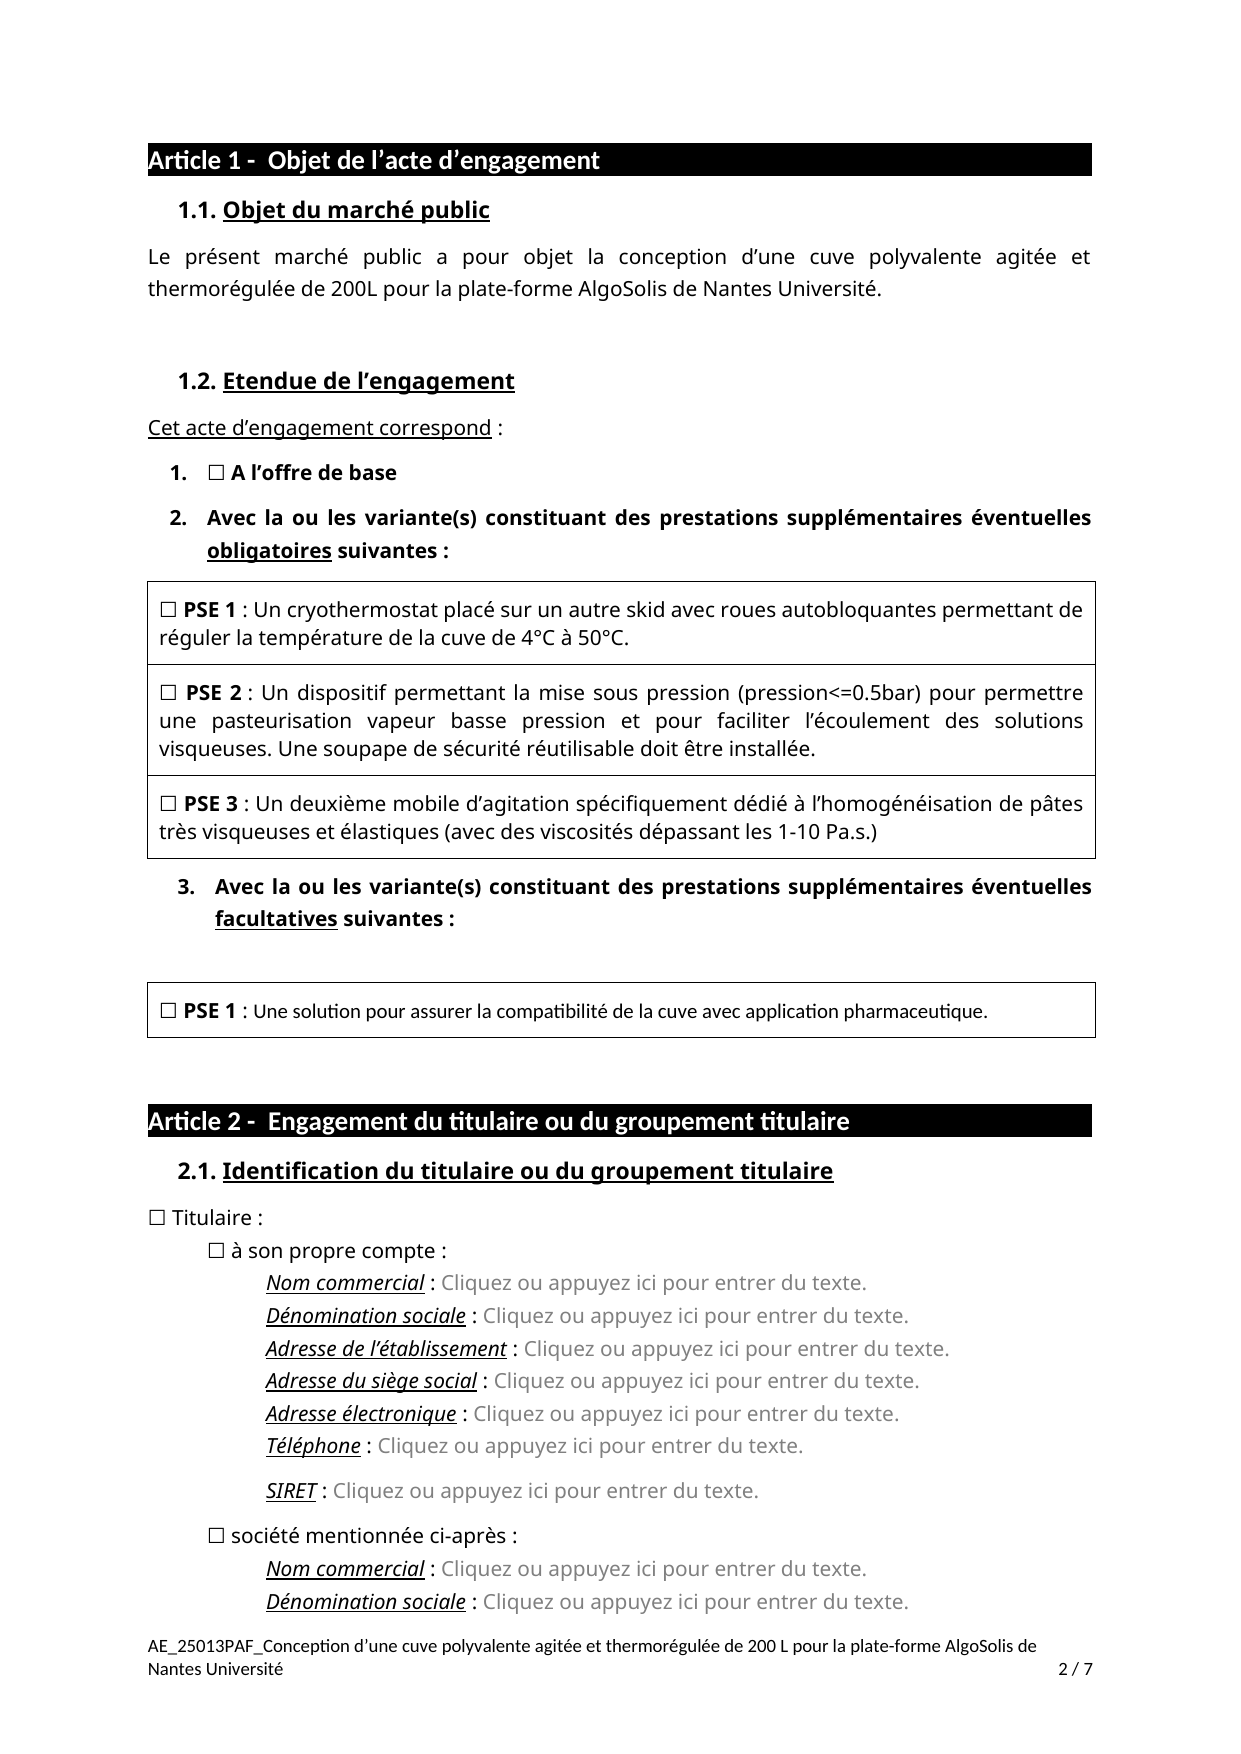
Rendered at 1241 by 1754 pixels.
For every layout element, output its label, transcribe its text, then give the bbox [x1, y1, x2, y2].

table_cell PSE 2 : Un dispositif permettant la mise sous pression (pression<=0.5bar) pour permettre une pasteurisation vapeur basse pression et pour faciliter l’écoulement des solutions visqueuses. Une soupape de sécurité réutilisable doit être installée. [148, 665, 1095, 775]
list Téléphone : [266, 1431, 1092, 1460]
list Dénomination sociale : [266, 1301, 1092, 1329]
list à son propre compte : [207, 1236, 1092, 1264]
subtitle Objet du marché public [177, 193, 1092, 225]
list Dénomination sociale : [266, 1587, 1092, 1615]
list A l’offre de base [169, 458, 1092, 487]
list Adresse électronique : [266, 1399, 1092, 1427]
list Titulaire : [148, 1203, 1092, 1232]
subtitle Identification du titulaire ou du groupement titulaire [177, 1155, 1092, 1186]
subtitle Engagement du titulaire ou du groupement titulaire [148, 1104, 1092, 1137]
list Nom commercial : [266, 1554, 1092, 1583]
list Avec la ou les variante(s) constituant des prestations supplémentaires éventuelles facultatives suivantes : [177, 872, 1092, 933]
list société mentionnée ci-après : [207, 1522, 1092, 1550]
subtitle Objet de l’acte d’engagement [148, 143, 1092, 176]
list Adresse de l’établissement : [266, 1334, 1092, 1362]
list Nom commercial : [266, 1268, 1092, 1297]
table_cell PSE 3 : Un deuxième mobile d’agitation spécifiquement dédié à l’homogénéisation de pâtes très visqueuses et élastiques (avec des viscosités dépassant les 1-10 Pa.s.) [148, 776, 1095, 858]
text Le présent marché public a pour objet la conception d’une cuve polyvalente agitée et thermorégulée de 200L pour la plate-forme AlgoSolis de Nantes Université. [148, 242, 1092, 303]
list Adresse du siège social : [266, 1366, 1092, 1395]
text Cet acte d’engagement correspond : [148, 413, 1092, 442]
table_header PSE 1 : Une solution pour assurer la compatibilité de la cuve avec application pharmaceutique. [148, 983, 1095, 1037]
table_header PSE 1 : Un cryothermostat placé sur un autre skid avec roues autobloquantes permettant de réguler la température de la cuve de 4°C à 50°C. [148, 582, 1095, 664]
list SIRET : [266, 1477, 1092, 1505]
list Avec la ou les variante(s) constituant des prestations supplémentaires éventuelles obligatoires suivantes : [169, 503, 1092, 564]
subtitle Etendue de l’engagement [177, 365, 1092, 396]
